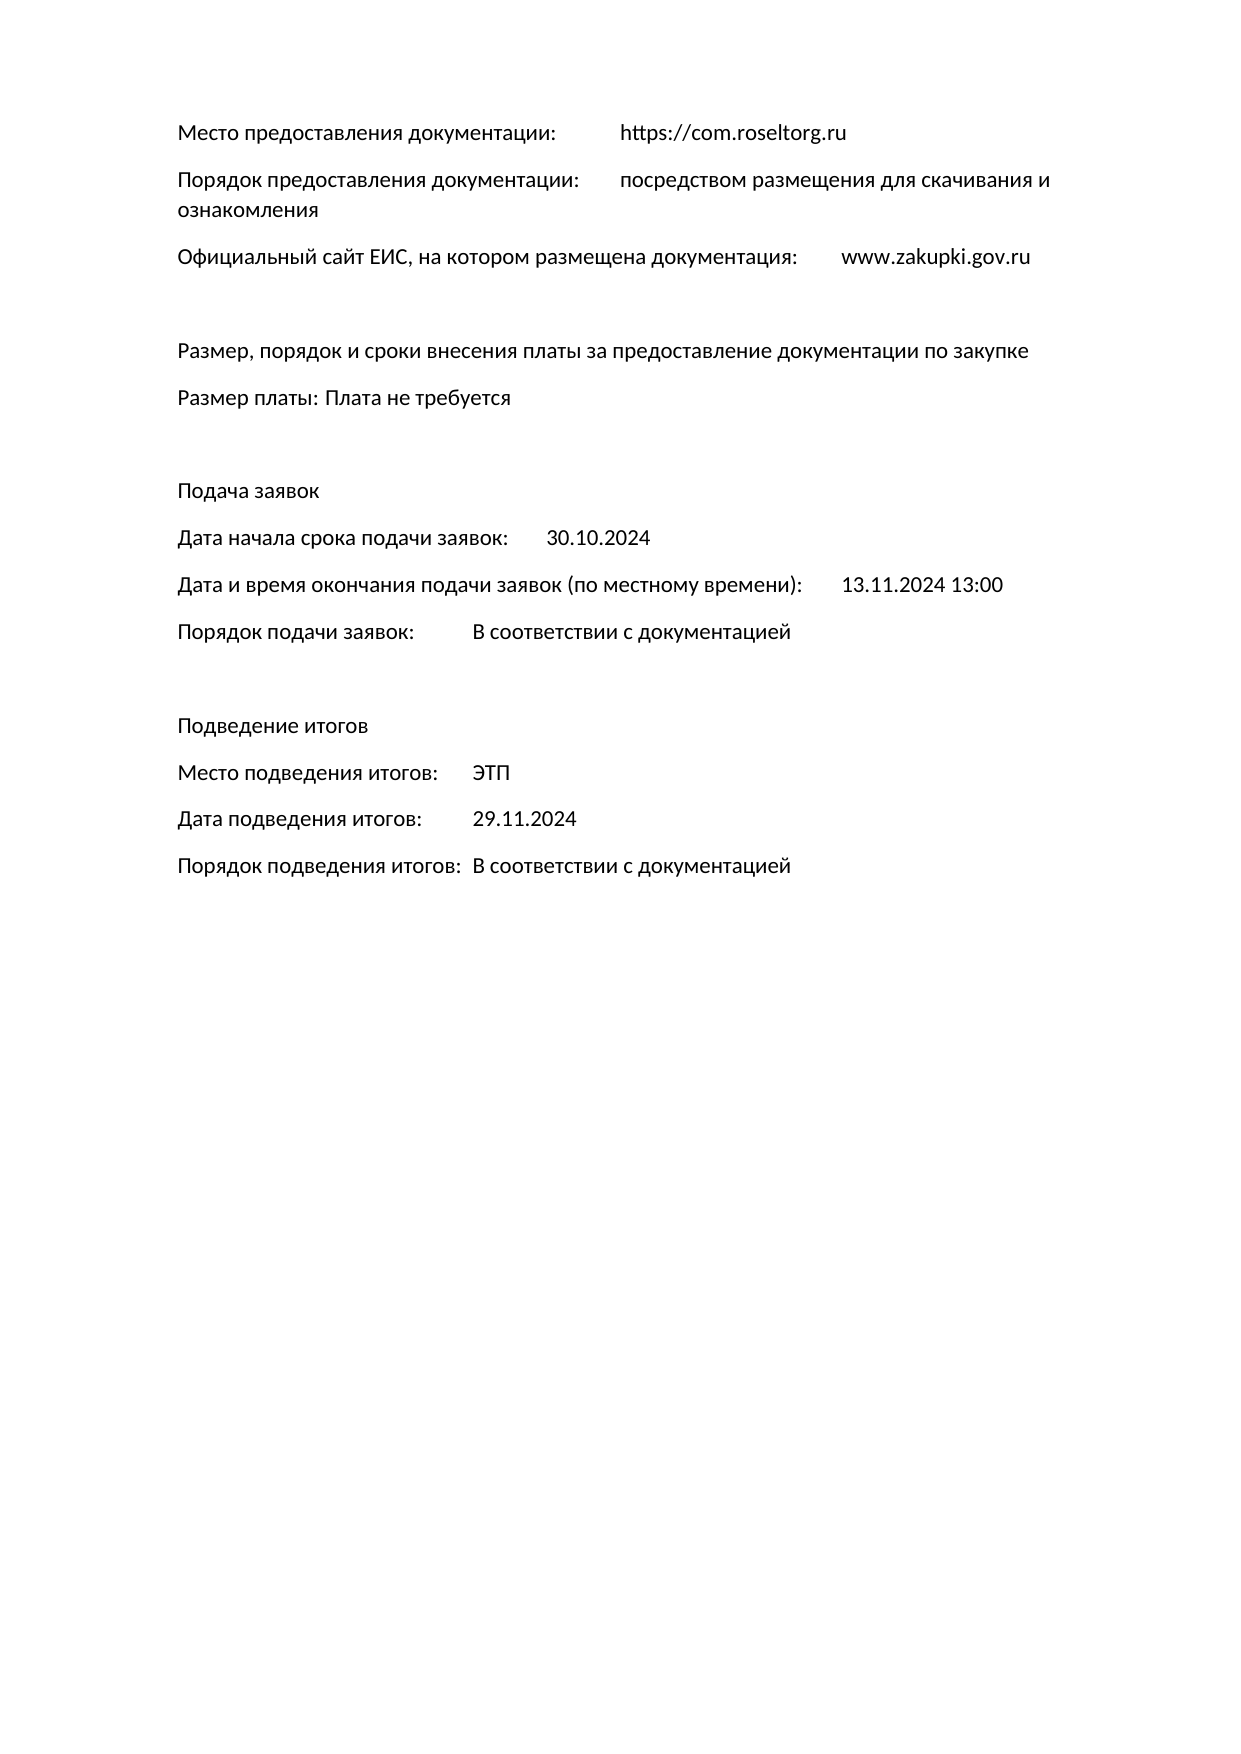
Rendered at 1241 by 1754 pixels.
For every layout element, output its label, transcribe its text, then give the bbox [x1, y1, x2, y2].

text Официальный сайт ЕИС, на котором размещена документация: www.zakupki.gov.ru [177, 242, 1152, 270]
text Порядок подачи заявок: В соответствии с документацией [177, 617, 1152, 645]
text Место предоставления документации: https://com.roseltorg.ru [177, 118, 1152, 146]
text Подведение итогов [177, 711, 1152, 739]
text Дата подведения итогов: 29.11.2024 [177, 804, 1152, 833]
text Подача заявок [177, 476, 1152, 504]
text Дата начала срока подачи заявок: 30.10.2024 [177, 523, 1152, 551]
text Порядок предоставления документации: посредством размещения для скачивания и ознакомления [177, 165, 1152, 223]
text Размер платы: Плата не требуется [177, 383, 1152, 411]
text Размер, порядок и сроки внесения платы за предоставление документации по закупке [177, 336, 1152, 364]
text Место подведения итогов: ЭТП [177, 758, 1152, 786]
text Дата и время окончания подачи заявок (по местному времени): 13.11.2024 13:00 [177, 570, 1152, 598]
text Порядок подведения итогов: В соответствии с документацией [177, 851, 1152, 879]
